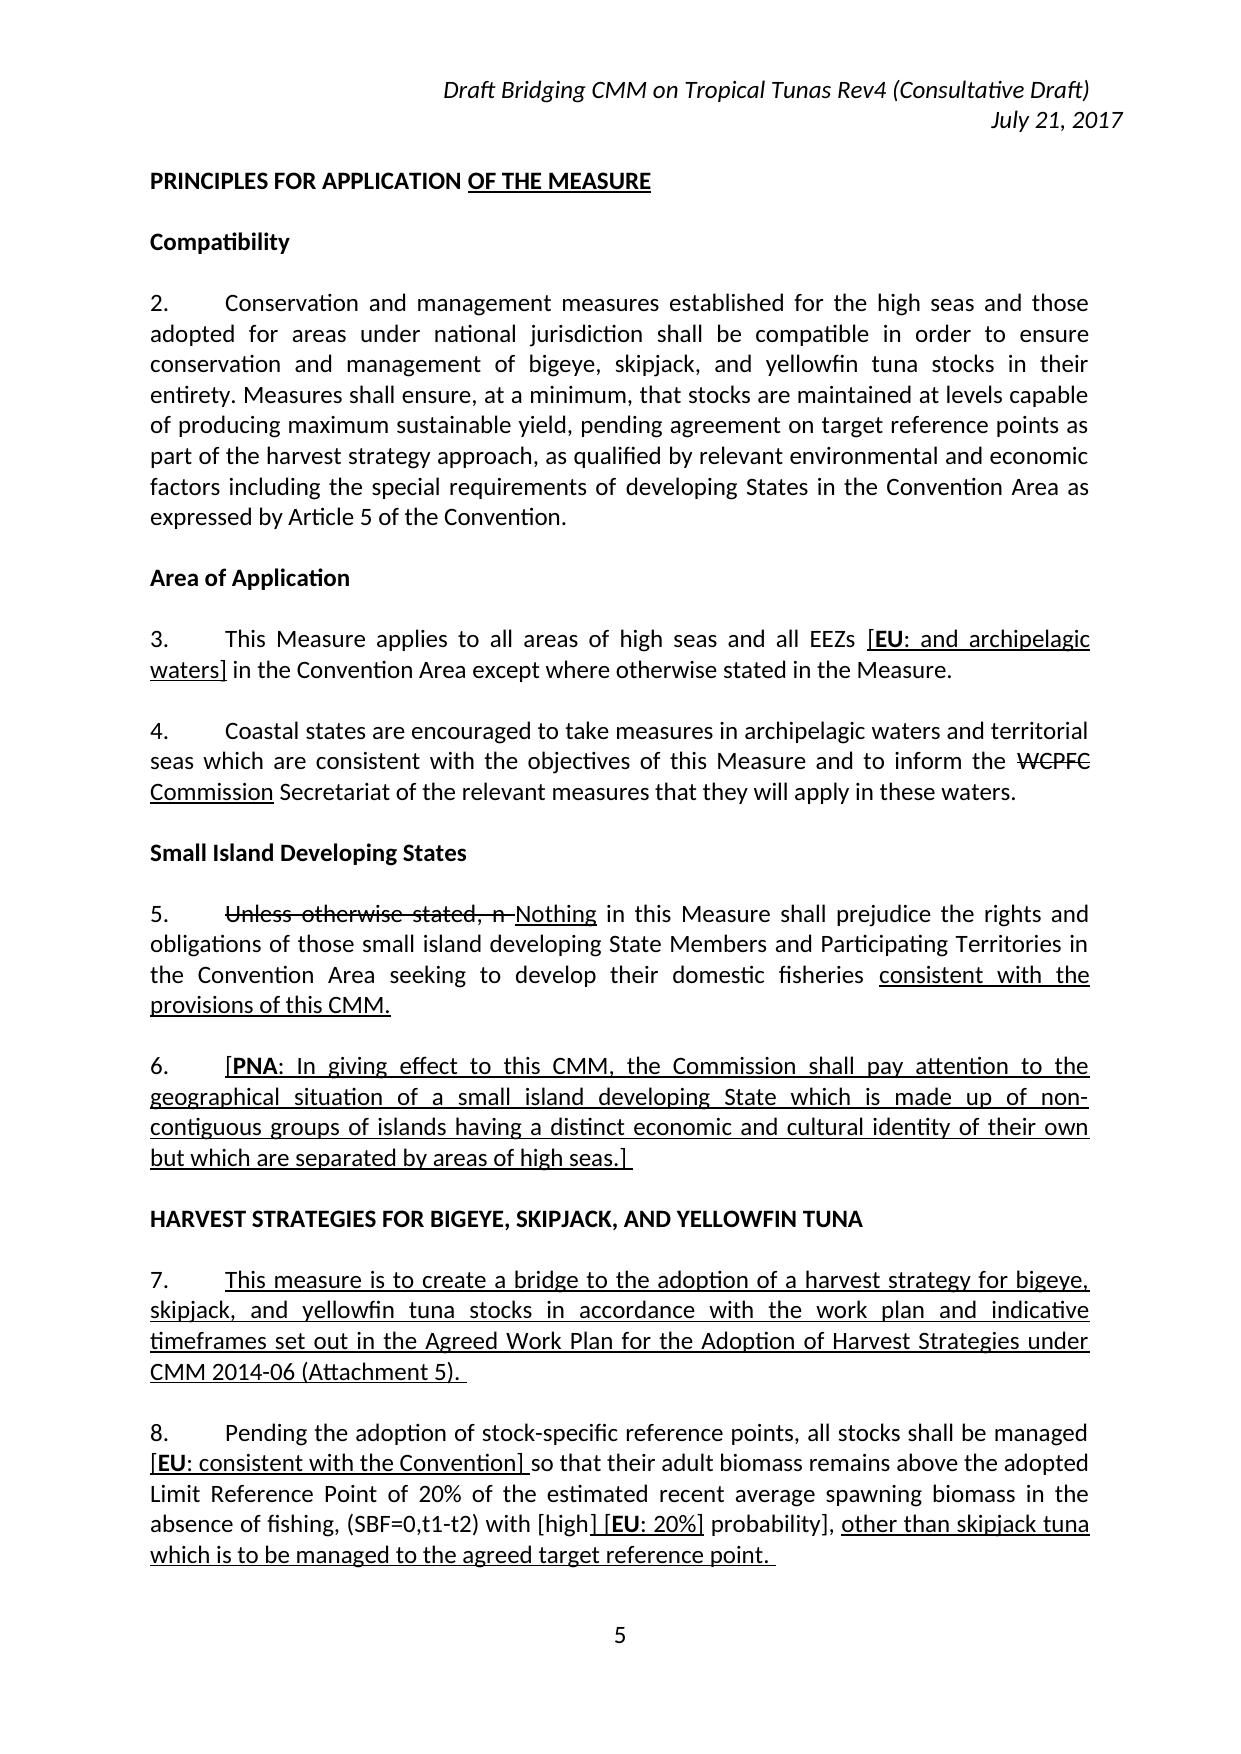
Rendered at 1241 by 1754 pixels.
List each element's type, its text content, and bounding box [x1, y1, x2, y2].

text Area of Application [150, 562, 1090, 593]
list Conservation and management measures established for the high seas and those adopted for areas under national jurisdiction shall be compatible in order to ensure conservation and management of bigeye, skipjack, and yellowfin tuna stocks in their entirety. Measures shall ensure, at a minimum, that stocks are maintained at levels capable of producing maximum sustainable yield, pending agreement on target reference points as part of the harvest strategy approach, as qualified by relevant environmental and economic factors including the special requirements of developing States in the Convention Area as expressed by Article 5 of the Convention. [150, 287, 1090, 532]
list Pending the adoption of stock-specific reference points, all stocks shall be managed [EU: consistent with the Convention] so that their adult biomass remains above the adopted Limit Reference Point of 20% of the estimated recent average spawning biomass in the absence of fishing, (SBF=0,t1-t2) with [high] [EU: 20%] probability], other than skipjack tuna which is to be managed to the agreed target reference point. [150, 1417, 1090, 1569]
list HARVEST STRATEGIES FOR BIGEYE, SKIPJACK, AND YELLOWFIN TUNA [150, 1203, 1090, 1234]
list Unless otherwise stated, n Nothing in this Measure shall prejudice the rights and obligations of those small island developing State Members and Participating Territories in the Convention Area seeking to develop their domestic fisheries consistent with the provisions of this CMM. [150, 898, 1090, 1020]
list Coastal states are encouraged to take measures in archipelagic waters and territorial seas which are consistent with the objectives of this Measure and to inform the WCPFC Commission Secretariat of the relevant measures that they will apply in these waters. [150, 715, 1090, 806]
list This Measure applies to all areas of high seas and all EEZs [EU: and archipelagic waters] in the Convention Area except where otherwise stated in the Measure. [150, 623, 1090, 684]
list This measure is to create a bridge to the adoption of a harvest strategy for bigeye, skipjack, and yellowfin tuna stocks in accordance with the work plan and indicative timeframes set out in the Agreed Work Plan for the Adoption of Harvest Strategies under CMM 2014-06 (Attachment 5). [150, 1264, 1090, 1321]
text PRINCIPLES FOR APPLICATION OF THE MEASURE [150, 165, 1090, 196]
list [PNA: In giving effect to this CMM, the Commission shall pay attention to the geographical situation of a small island developing State which is made up of non-contiguous groups of islands having a distinct economic and cultural identity of their own but which are separated by areas of high seas.] [150, 1139, 1090, 1173]
list This measure is to create a bridge to the adoption of a harvest strategy for bigeye, skipjack, and yellowfin tuna stocks in accordance with the work plan and indicative timeframes set out in the Agreed Work Plan for the Adoption of Harvest Strategies under CMM 2014-06 (Attachment 5). [150, 1322, 1090, 1351]
text Small Island Developing States [150, 837, 1090, 867]
list [PNA: In giving effect to this CMM, the Commission shall pay attention to the geographical situation of a small island developing State which is made up of non-contiguous groups of islands having a distinct economic and cultural identity of their own but which are separated by areas of high seas.] [150, 1051, 1090, 1138]
list This measure is to create a bridge to the adoption of a harvest strategy for bigeye, skipjack, and yellowfin tuna stocks in accordance with the work plan and indicative timeframes set out in the Agreed Work Plan for the Adoption of Harvest Strategies under CMM 2014-06 (Attachment 5). [150, 1353, 1090, 1386]
text Compatibility [150, 226, 1090, 257]
